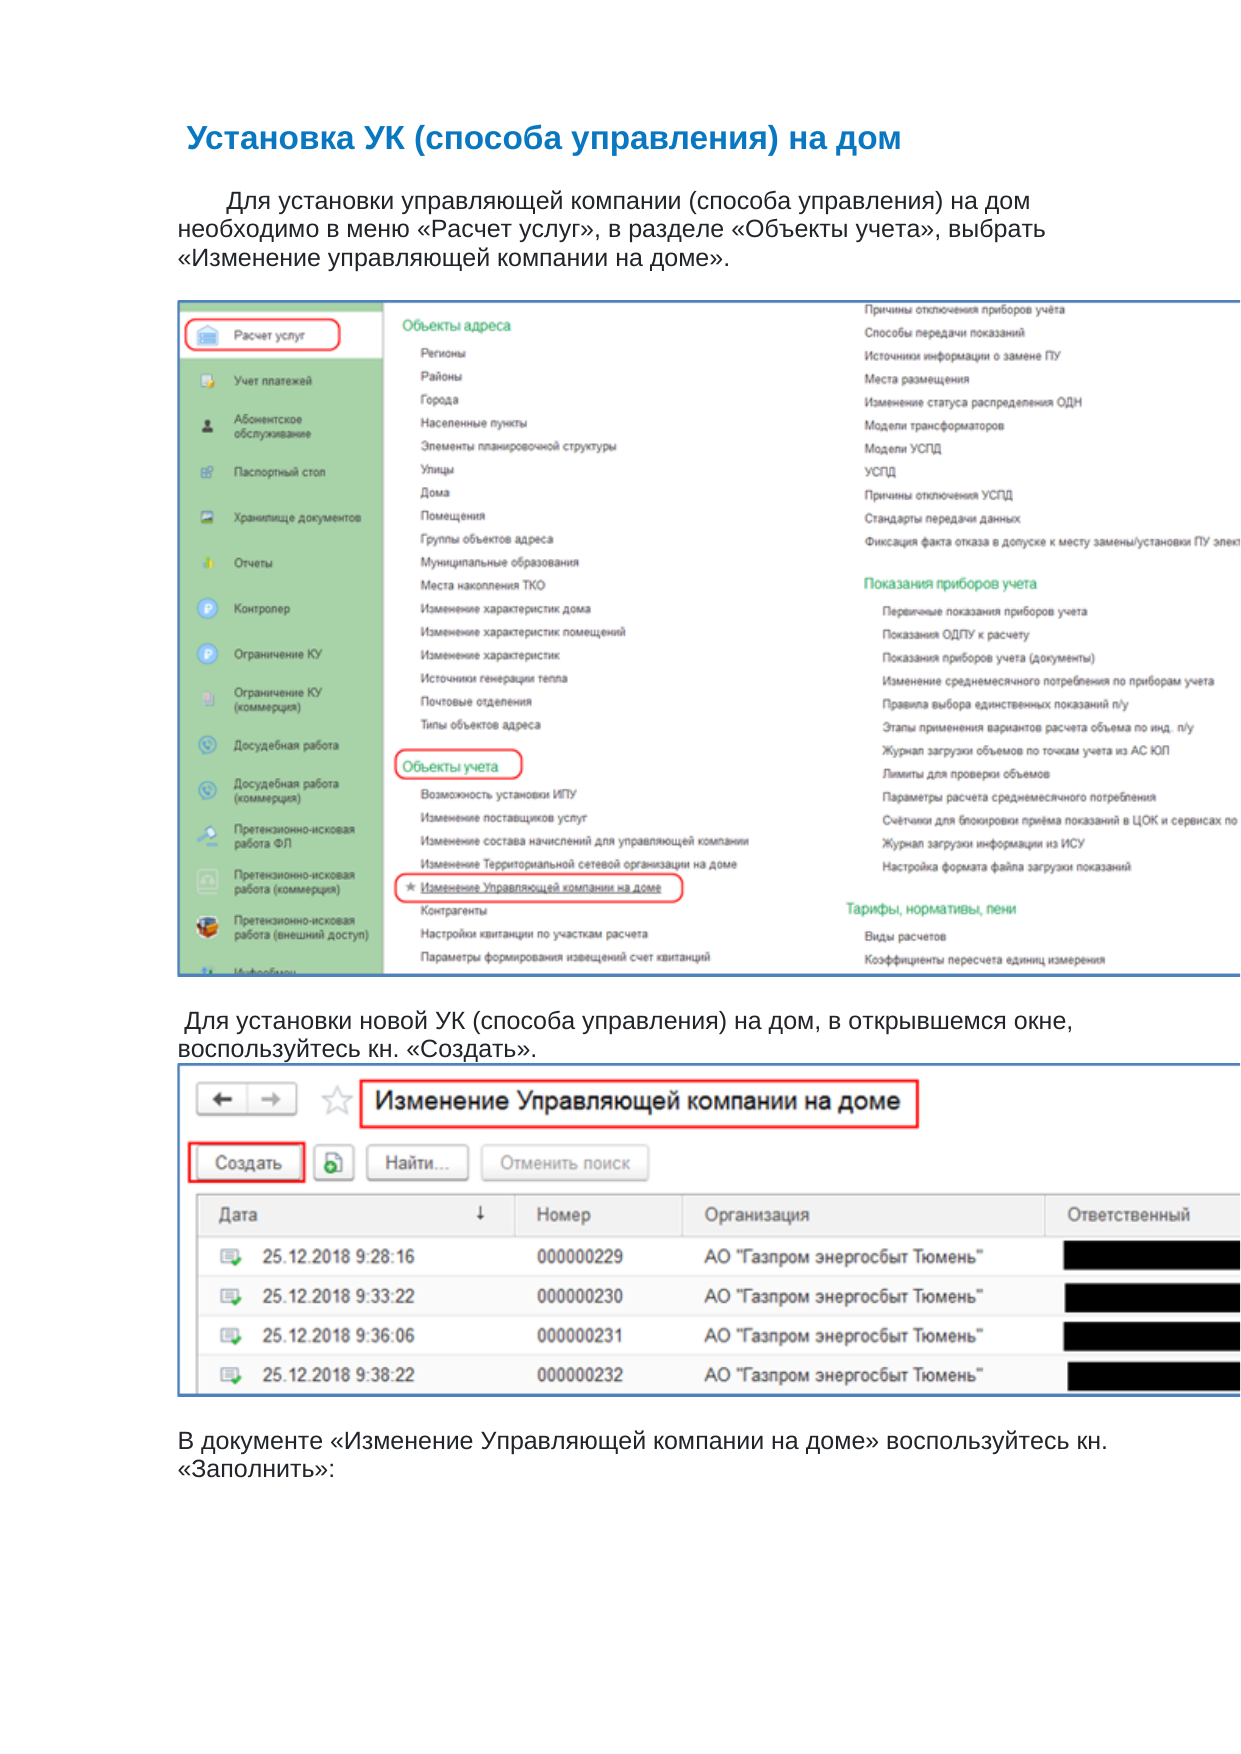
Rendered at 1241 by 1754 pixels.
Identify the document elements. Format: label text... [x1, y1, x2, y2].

text Установка УК (способа управления) на дом [177, 118, 1152, 157]
picture [177, 1063, 1241, 1397]
picture [177, 300, 1241, 977]
